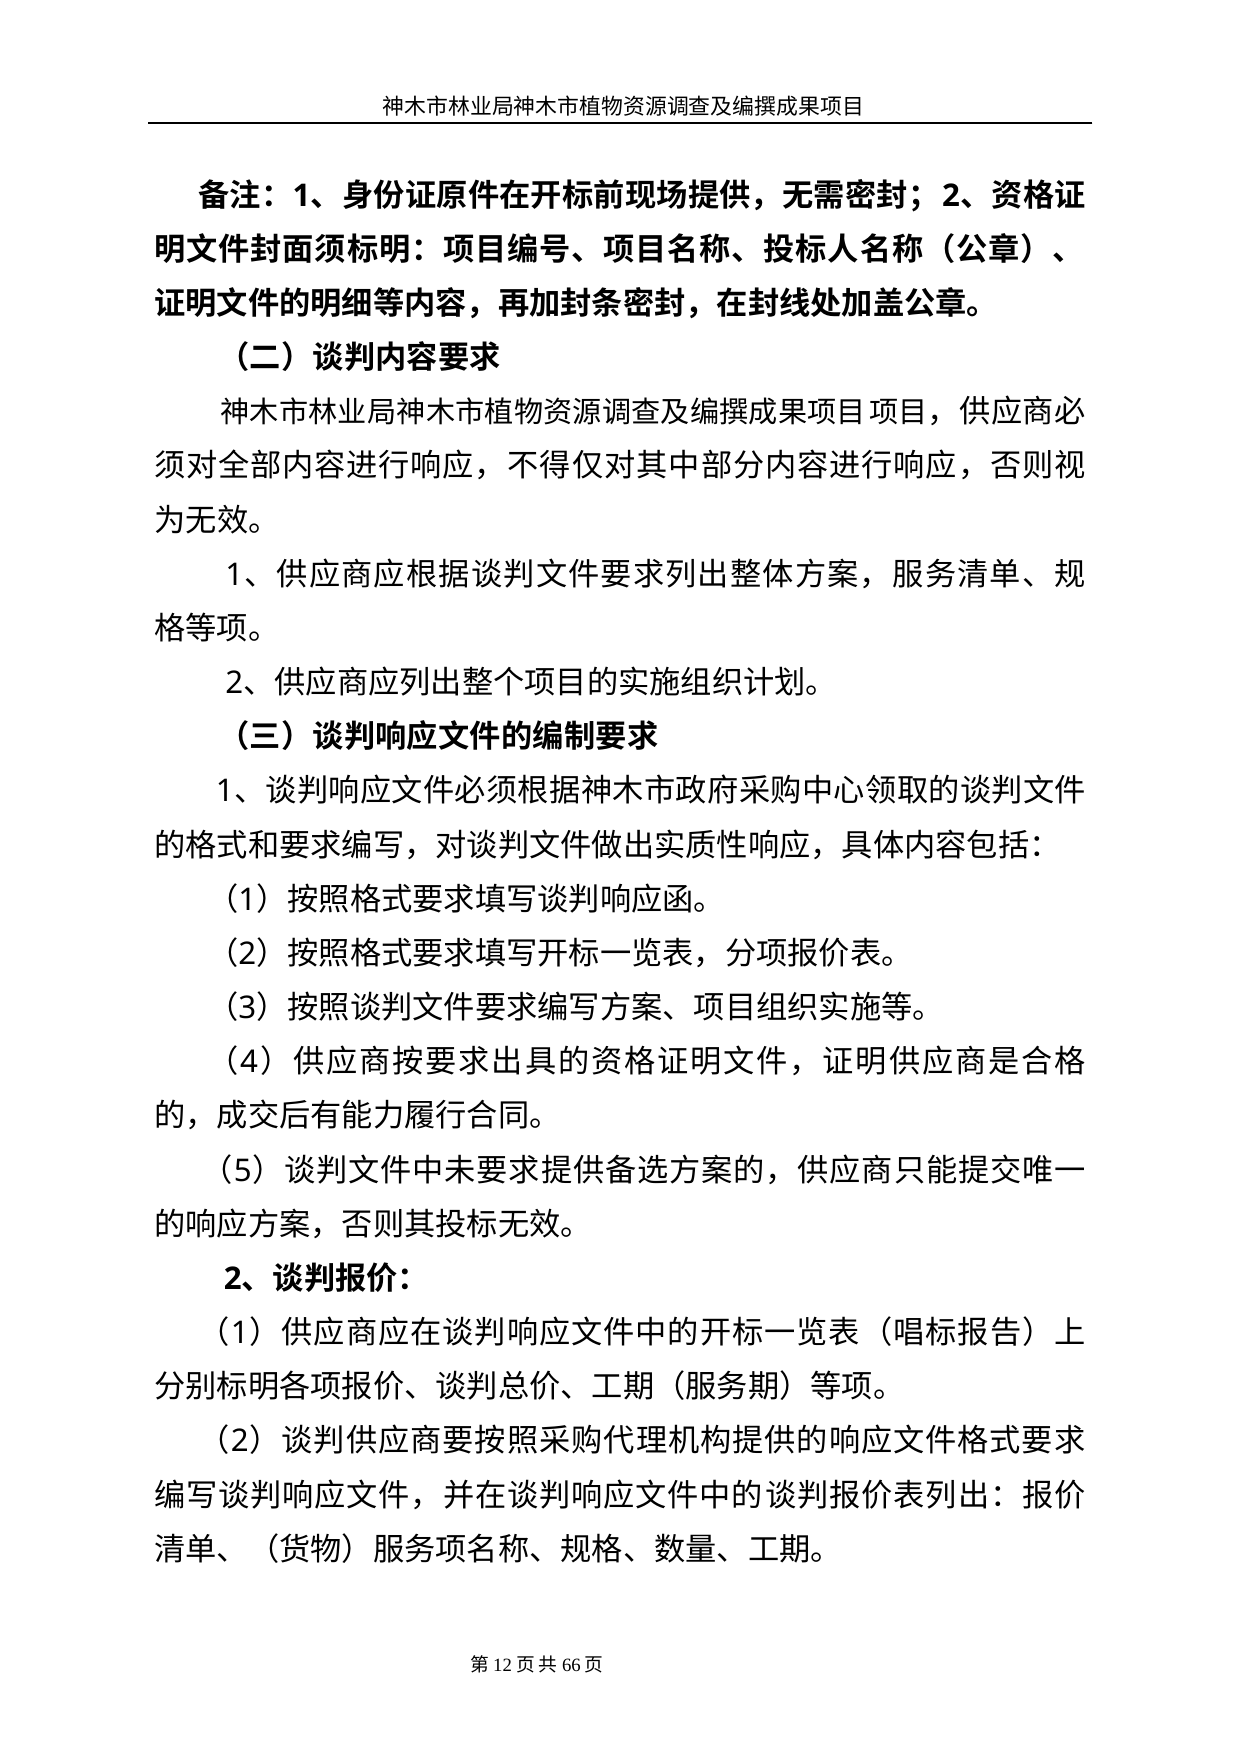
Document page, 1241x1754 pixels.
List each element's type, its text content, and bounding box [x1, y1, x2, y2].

text （2）按照格式要求填写开标一览表，分项报价表。 [154, 921, 1086, 975]
text 神木市林业局神木市植物资源调查及编撰成果项目项目，供应商必须对全部内容进行响应，不得仅对其中部分内容进行响应，否则视为无效。 [154, 379, 1086, 542]
text 2、谈判报价： [154, 1246, 1086, 1300]
text （4）供应商按要求出具的资格证明文件，证明供应商是合格的，成交后有能力履行合同。 [154, 1029, 1086, 1138]
text （1）供应商应在谈判响应文件中的开标一览表（唱标报告）上分别标明各项报价、谈判总价、工期（服务期）等项。 [154, 1300, 1086, 1408]
text 2、供应商应列出整个项目的实施组织计划。 [154, 650, 1086, 704]
text （2）谈判供应商要按照采购代理机构提供的响应文件格式要求编写谈判响应文件，并在谈判响应文件中的谈判报价表列出：报价清单、（货物）服务项名称、规格、数量、工期。 [154, 1408, 1086, 1571]
text 1、谈判响应文件必须根据神木市政府采购中心领取的谈判文件的格式和要求编写，对谈判文件做出实质性响应，具体内容包括： [154, 758, 1086, 867]
text （3）按照谈判文件要求编写方案、项目组织实施等。 [154, 975, 1086, 1029]
text （5）谈判文件中未要求提供备选方案的，供应商只能提交唯一的响应方案，否则其投标无效。 [154, 1138, 1086, 1246]
text （二）谈判内容要求 [154, 325, 1086, 379]
text （1）按照格式要求填写谈判响应函。 [154, 867, 1086, 921]
text 备注：1、身份证原件在开标前现场提供，无需密封；2、资格证明文件封面须标明：项目编号、项目名称、投标人名称（公章）、证明文件的明细等内容，再加封条密封，在封线处加盖公章。 [154, 163, 1086, 325]
text 1、供应商应根据谈判文件要求列出整体方案，服务清单、规格等项。 [154, 542, 1086, 650]
text （三）谈判响应文件的编制要求 [154, 704, 1086, 758]
